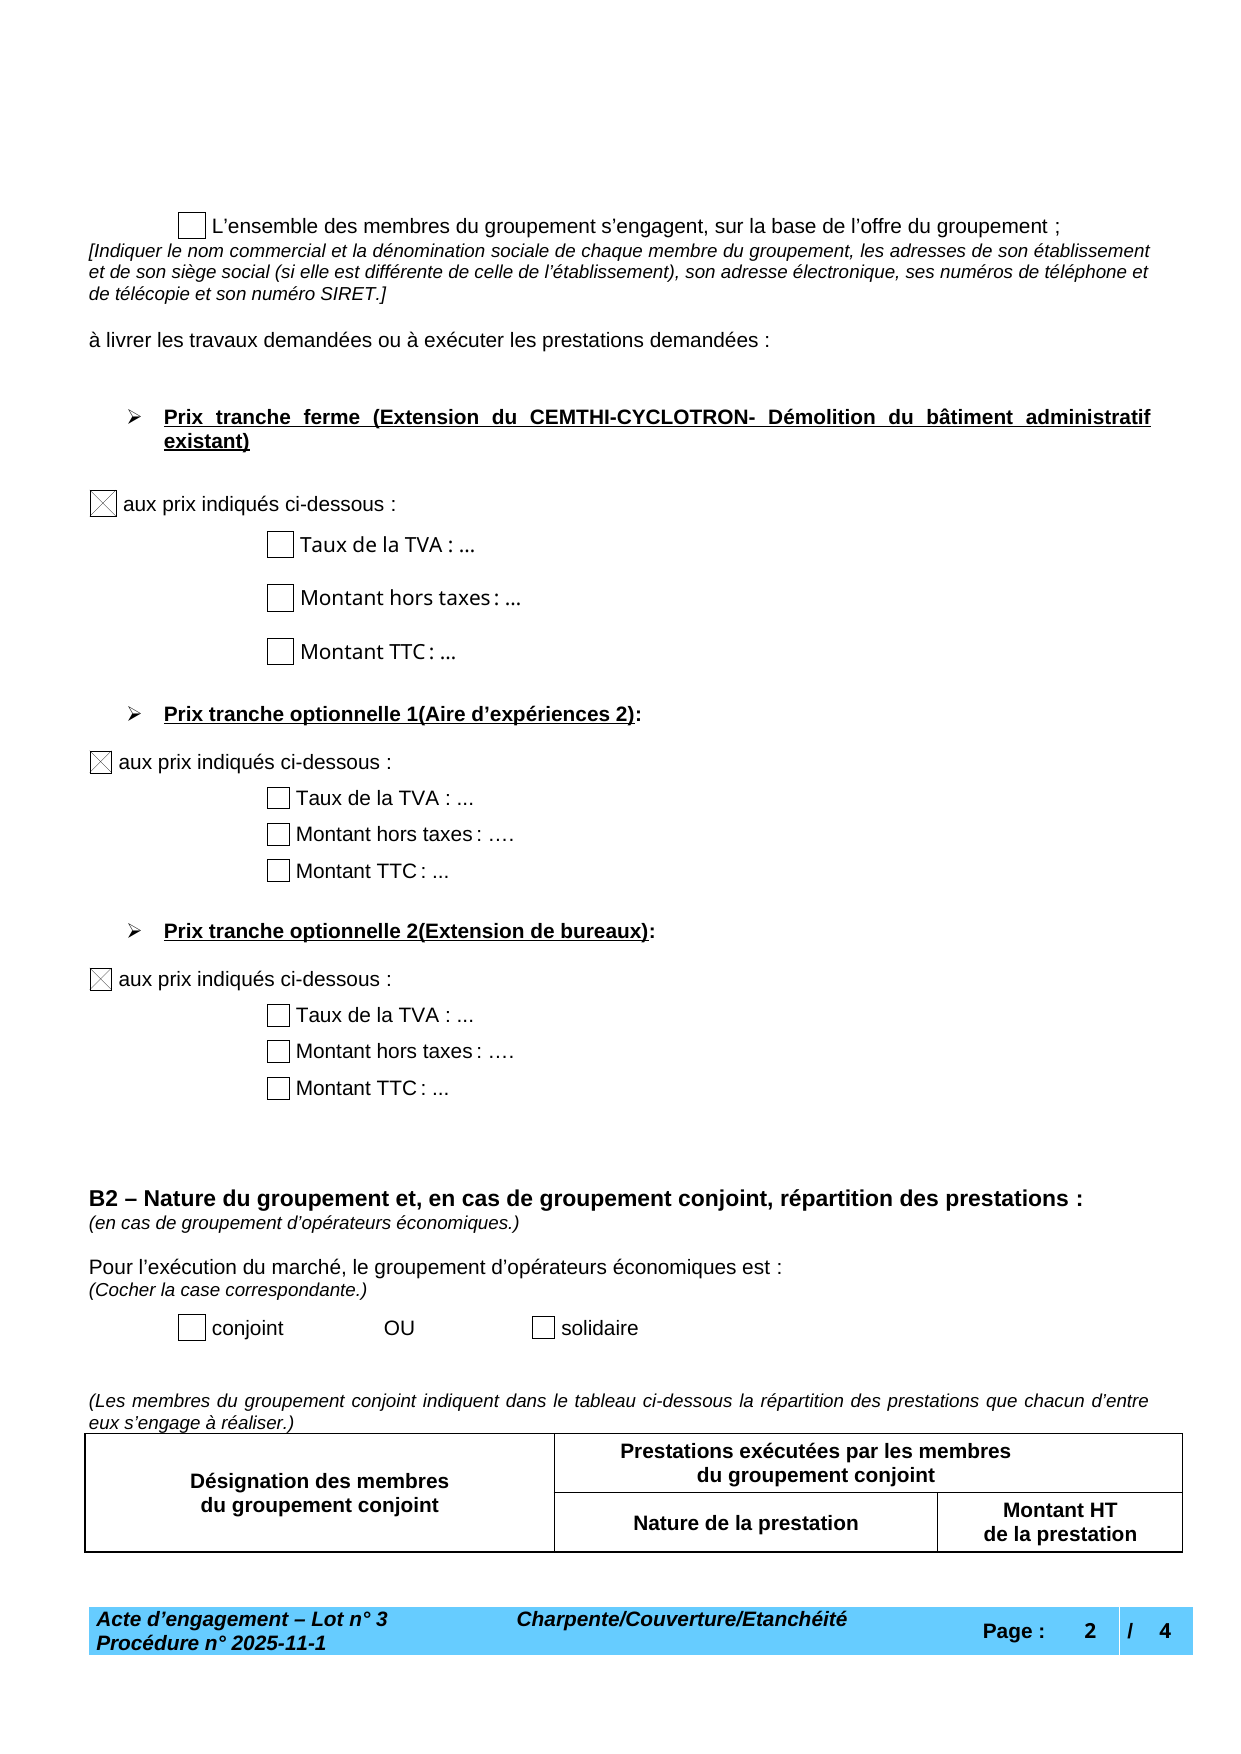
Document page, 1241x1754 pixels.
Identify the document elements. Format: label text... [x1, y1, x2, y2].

text Montant hors taxes : …. [266, 822, 1152, 846]
text à livrer les travaux demandées ou à exécuter les prestations demandées : [89, 328, 1152, 352]
table_cell Montant HT de la prestation [938, 1493, 1182, 1551]
text (Cocher la case correspondante.) [89, 1279, 1152, 1300]
text aux prix indiqués ci-dessous : [116, 489, 1152, 517]
table_cell Nature de la prestation [555, 1493, 937, 1551]
text Montant TTC : ... [266, 858, 1152, 882]
list Prix tranche optionnelle 2(Extension de bureaux): [126, 919, 1152, 943]
text Pour l’exécution du marché, le groupement d’opérateurs économiques est : [89, 1255, 1152, 1279]
text Taux de la TVA : … [266, 530, 1152, 558]
text Montant TTC : … [266, 637, 1152, 665]
text (en cas de groupement d’opérateurs économiques.) [89, 1212, 1152, 1233]
text Taux de la TVA : ... [266, 786, 1152, 809]
text conjoint OU solidaire [89, 1313, 1152, 1341]
text (Les membres du groupement conjoint indiquent dans le tableau ci-dessous la répartition des prestations que chacun d’entre eux s’engage à réaliser.) [89, 1390, 1152, 1433]
text B2 – Nature du groupement et, en cas de groupement conjoint, répartition des prestations : [89, 1185, 1152, 1212]
text L’ensemble des membres du groupement s’engagent, sur la base de l’offre du groupement ; [177, 211, 1152, 239]
text aux prix indiqués ci-dessous : [112, 750, 1152, 774]
table_header Désignation des membres du groupement conjoint [86, 1434, 554, 1551]
text aux prix indiqués ci-dessous : [112, 967, 1152, 991]
text [Indiquer le nom commercial et la dénomination sociale de chaque membre du groupement, les adresses de son établissement et de son siège social (si elle est différente de celle de l’établissement), son adresse électronique, ses numéros de téléphone et de télécopie et son numéro SIRET.] [89, 239, 1152, 304]
text Montant hors taxes : …. [266, 1039, 1152, 1063]
list Prix tranche ferme (Extension du CEMTHI-CYCLOTRON- Démolition du bâtiment administratif existant) [126, 404, 1152, 452]
text Montant TTC : ... [266, 1076, 1152, 1100]
list Prix tranche optionnelle 1(Aire d’expériences 2): [126, 702, 1152, 726]
table_header Prestations exécutées par les membres du groupement conjoint [555, 1434, 1182, 1492]
text Montant hors taxes : … [266, 583, 1152, 612]
text Taux de la TVA : ... [266, 1003, 1152, 1027]
